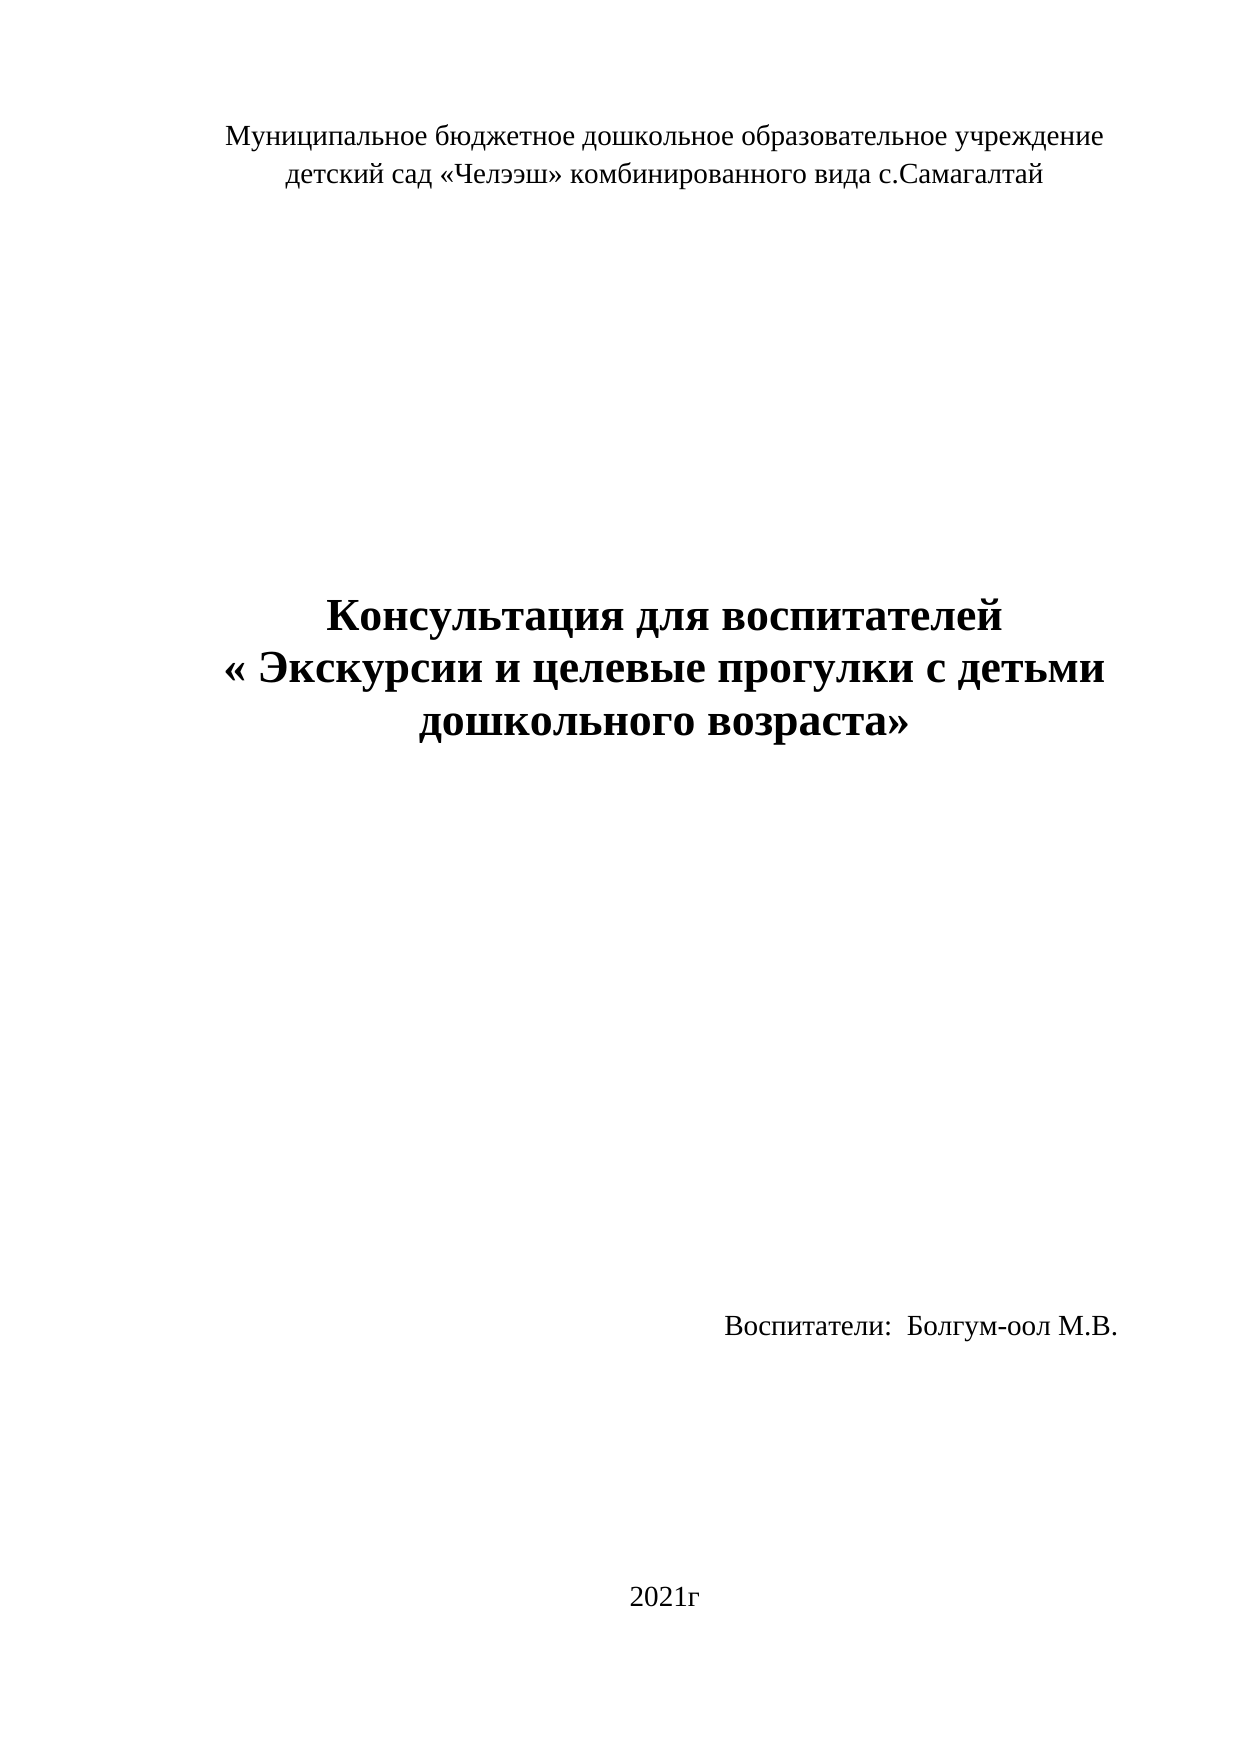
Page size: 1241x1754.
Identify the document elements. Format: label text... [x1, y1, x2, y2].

text « Экскурсии и целевые прогулки с детьми дошкольного возраста» [177, 640, 1152, 745]
text Воспитатели: Болгум-оол М.В. [177, 1308, 1152, 1341]
text Консультация для воспитателей [177, 587, 1152, 640]
text Муниципальное бюджетное дошкольное образовательное учреждение детский сад «Челээш» комбинированного вида с.Самагалтай [177, 118, 1152, 190]
text 2021г [177, 1579, 1152, 1613]
